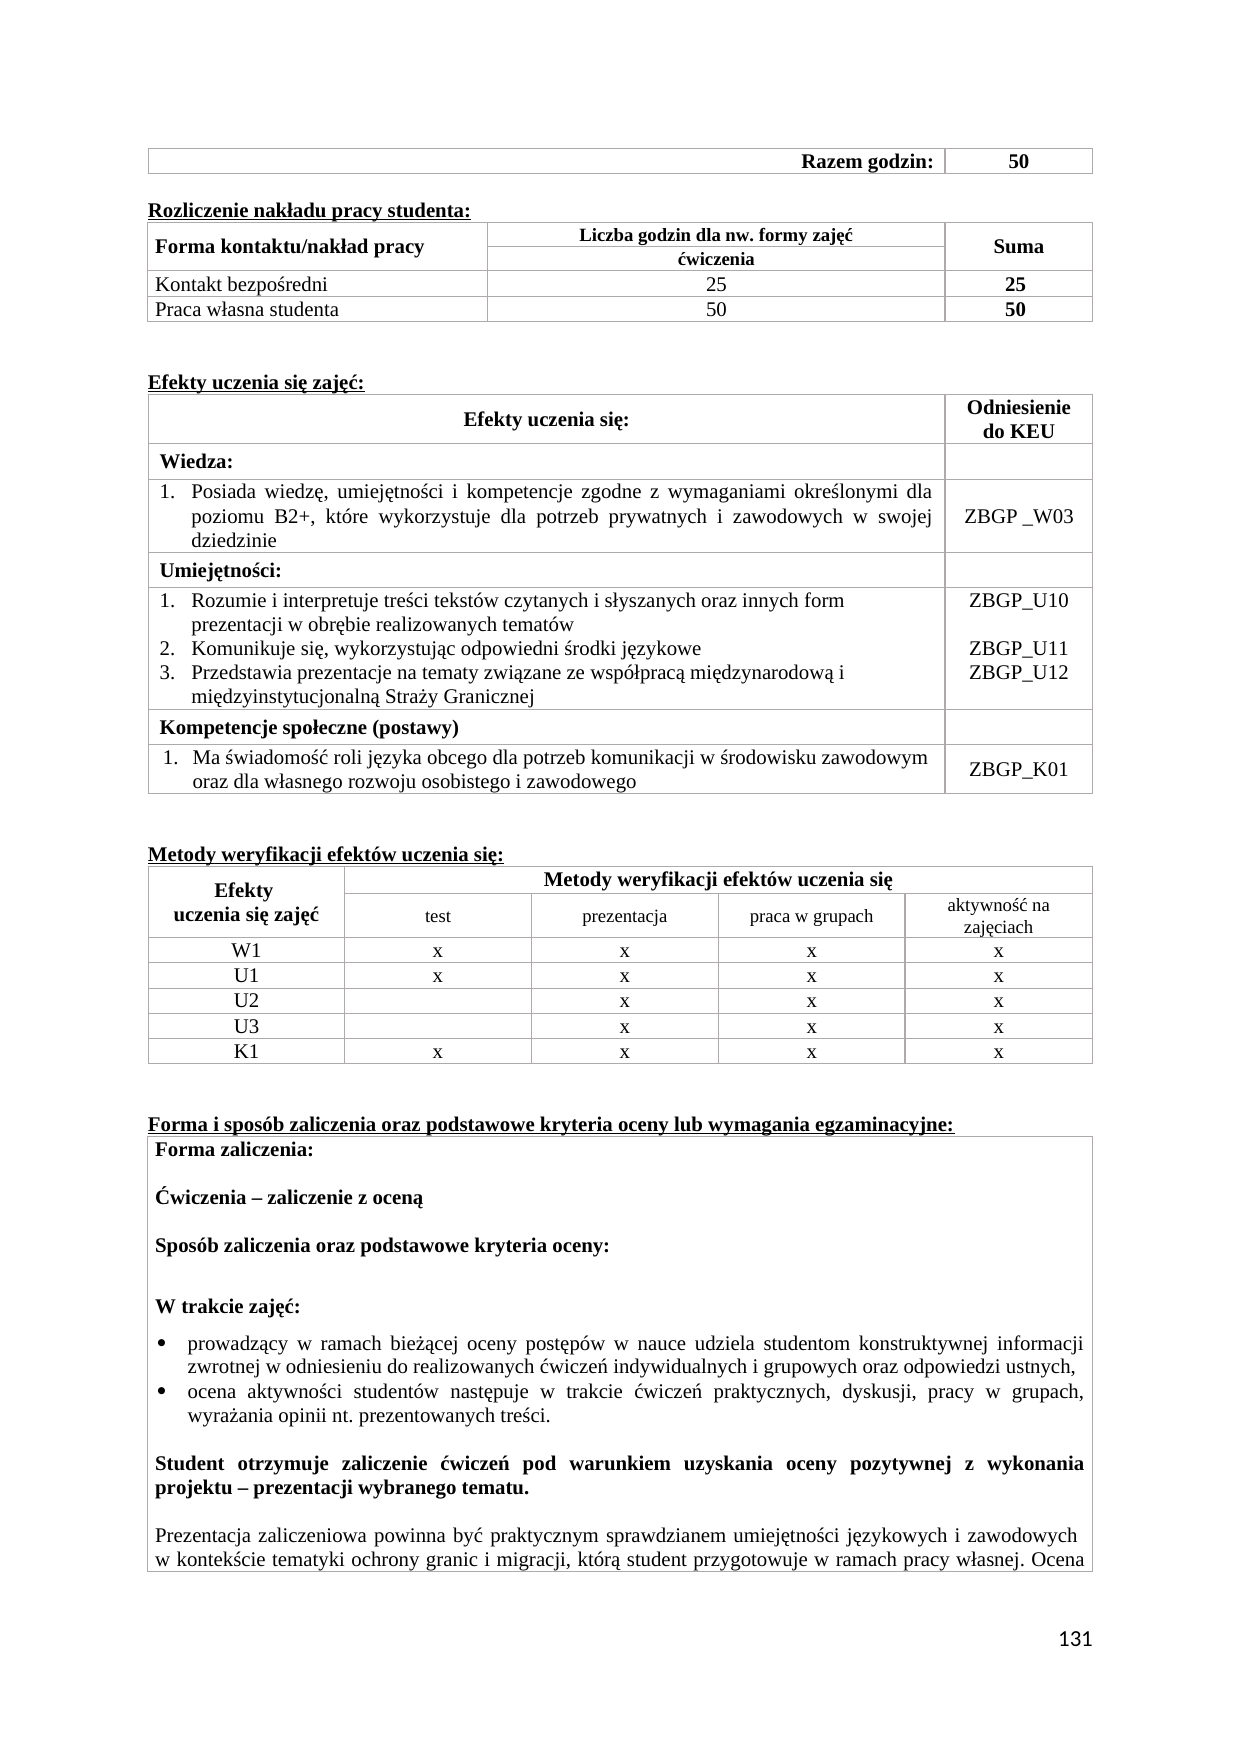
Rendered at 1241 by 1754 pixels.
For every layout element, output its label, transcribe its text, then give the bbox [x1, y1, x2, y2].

text Forma i sposób zaliczenia oraz podstawowe kryteria oceny lub wymagania egzaminacyjne: [148, 1112, 1093, 1136]
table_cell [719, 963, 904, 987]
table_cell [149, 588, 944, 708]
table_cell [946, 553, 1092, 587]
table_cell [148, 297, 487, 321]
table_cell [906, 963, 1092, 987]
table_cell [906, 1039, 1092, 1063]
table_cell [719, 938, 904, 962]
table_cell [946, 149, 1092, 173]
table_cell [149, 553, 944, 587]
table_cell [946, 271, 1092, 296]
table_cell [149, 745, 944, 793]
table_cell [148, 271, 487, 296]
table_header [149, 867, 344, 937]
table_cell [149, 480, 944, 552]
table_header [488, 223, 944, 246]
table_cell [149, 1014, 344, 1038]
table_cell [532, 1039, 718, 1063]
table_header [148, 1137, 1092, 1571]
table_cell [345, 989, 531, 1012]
text Metody weryfikacji efektów uczenia się: [148, 842, 1093, 866]
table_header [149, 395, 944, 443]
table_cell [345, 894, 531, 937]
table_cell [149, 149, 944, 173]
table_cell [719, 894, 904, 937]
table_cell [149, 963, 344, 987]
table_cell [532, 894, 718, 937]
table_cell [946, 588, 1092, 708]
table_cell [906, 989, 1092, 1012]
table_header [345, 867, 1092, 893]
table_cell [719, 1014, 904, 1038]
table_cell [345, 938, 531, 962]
text Efekty uczenia się zajęć: [148, 370, 1093, 394]
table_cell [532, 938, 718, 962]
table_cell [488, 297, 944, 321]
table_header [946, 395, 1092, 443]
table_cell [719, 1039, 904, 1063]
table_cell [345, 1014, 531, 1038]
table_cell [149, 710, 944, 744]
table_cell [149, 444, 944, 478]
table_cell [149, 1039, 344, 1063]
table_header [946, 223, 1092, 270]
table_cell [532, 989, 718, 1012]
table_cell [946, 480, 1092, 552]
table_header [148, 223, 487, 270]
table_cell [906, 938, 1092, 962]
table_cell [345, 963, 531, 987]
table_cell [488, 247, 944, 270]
text Rozliczenie nakładu pracy studenta: [148, 198, 1093, 222]
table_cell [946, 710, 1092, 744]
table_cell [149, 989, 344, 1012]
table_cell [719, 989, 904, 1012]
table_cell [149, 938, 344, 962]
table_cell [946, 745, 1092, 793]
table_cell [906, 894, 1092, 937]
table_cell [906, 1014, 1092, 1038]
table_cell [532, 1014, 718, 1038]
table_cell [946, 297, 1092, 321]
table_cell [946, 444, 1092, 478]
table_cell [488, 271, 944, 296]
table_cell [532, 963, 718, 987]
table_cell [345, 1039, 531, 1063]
